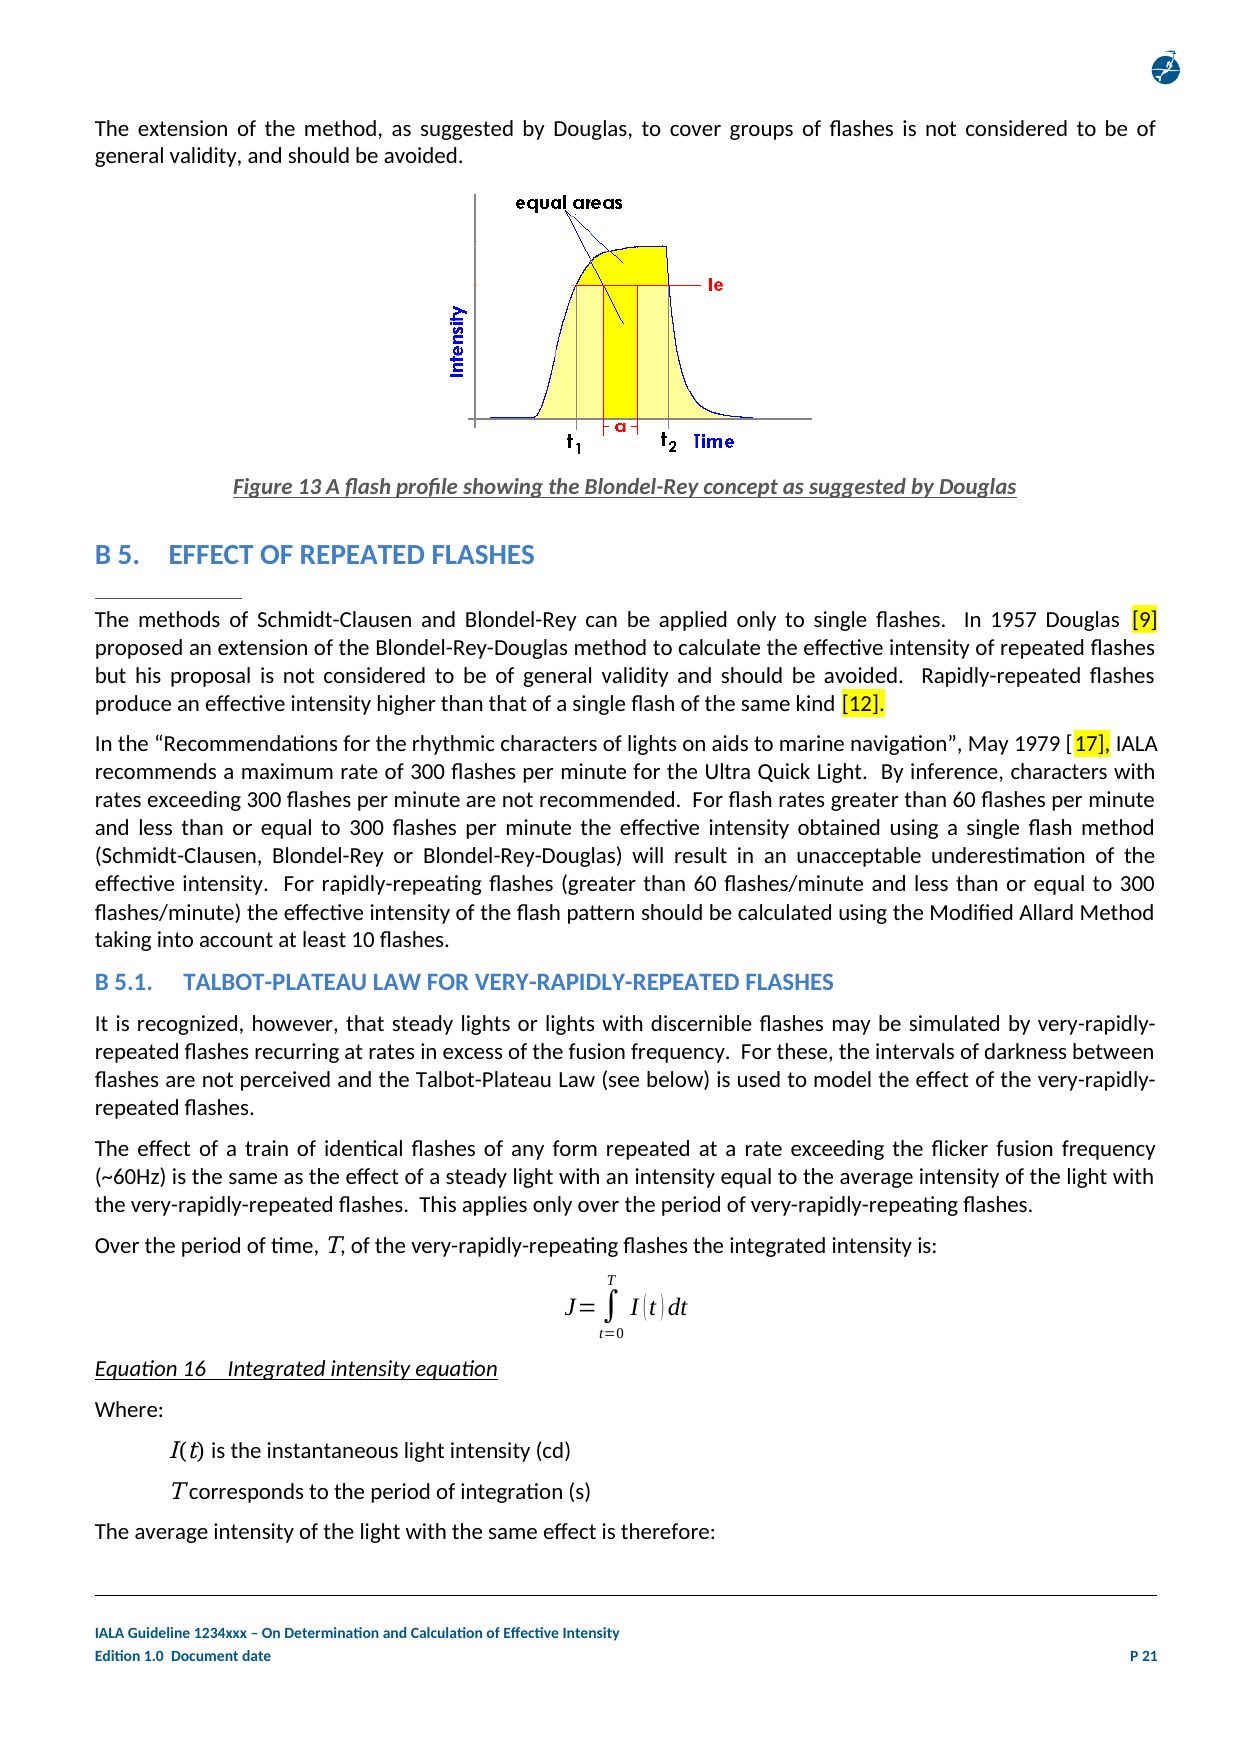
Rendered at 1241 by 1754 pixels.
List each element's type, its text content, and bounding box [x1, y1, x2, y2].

text The methods of Schmidt-Clausen and Blondel-Rey can be applied only to single flashes. In 1957 Douglas [9] proposed an extension of the Blondel-Rey-Douglas method to calculate the effective intensity of repeated flashes but his proposal is not considered to be of general validity and should be avoided. Rapidly-repeated flashes produce an effective intensity higher than that of a single flash of the same kind [12]. [94, 605, 1157, 717]
text It is recognized, however, that steady lights or lights with discernible flashes may be simulated by very-rapidly-repeated flashes recurring at rates in excess of the fusion frequency. For these, the intervals of darkness between flashes are not perceived and the Talbot-Plateau Law (see below) is used to model the effect of the very-rapidly-repeated flashes. [94, 1009, 1157, 1121]
picture [416, 182, 836, 460]
text I(t) is the instantaneous light intensity (cd) [94, 1436, 1157, 1464]
text T corresponds to the period of integration (s) [94, 1476, 1157, 1505]
text The effect of a train of identical flashes of any form repeated at a rate exceeding the flicker fusion frequency (~60Hz) is the same as the effect of a steady light with an intensity equal to the average intensity of the light with the very-rapidly-repeated flashes. This applies only over the period of very-rapidly-repeating flashes. [94, 1134, 1157, 1218]
picture [1120, 0, 1239, 119]
text Talbot-Plateau Law for Very-Rapidly-Repeated Flashes [94, 966, 1157, 997]
text Over the period of time, T, of the very-rapidly-repeating flashes the integrated intensity is: [94, 1230, 1157, 1259]
text The extension of the method, as suggested by Douglas, to cover groups of flashes is not considered to be of general validity, and should be avoided. [94, 114, 1157, 170]
text Figure 13 A flash profile showing the Blondel-Rey concept as suggested by Douglas [94, 472, 1157, 501]
text In the “Recommendations for the rhythmic characters of lights on aids to marine navigation”, May 1979 [17], IALA recommends a maximum rate of 300 flashes per minute for the Ultra Quick Light. By inference, characters with rates exceeding 300 flashes per minute are not recommended. For flash rates greater than 60 flashes per minute and less than or equal to 300 flashes per minute the effective intensity obtained using a single flash method (Schmidt-Clausen, Blondel-Rey or Blondel-Rey-Douglas) will result in an unacceptable underestimation of the effective intensity. For rapidly-repeating flashes (greater than 60 flashes/minute and less than or equal to 300 flashes/minute) the effective intensity of the flash pattern should be calculated using the Modified Allard Method taking into account at least 10 flashes. [94, 729, 1157, 954]
text The average intensity of the light with the same effect is therefore: [94, 1517, 1157, 1545]
text Where: [94, 1395, 1157, 1423]
text Integrated intensity equation [94, 1354, 1157, 1382]
text Effect of Repeated Flashes [94, 536, 1157, 572]
